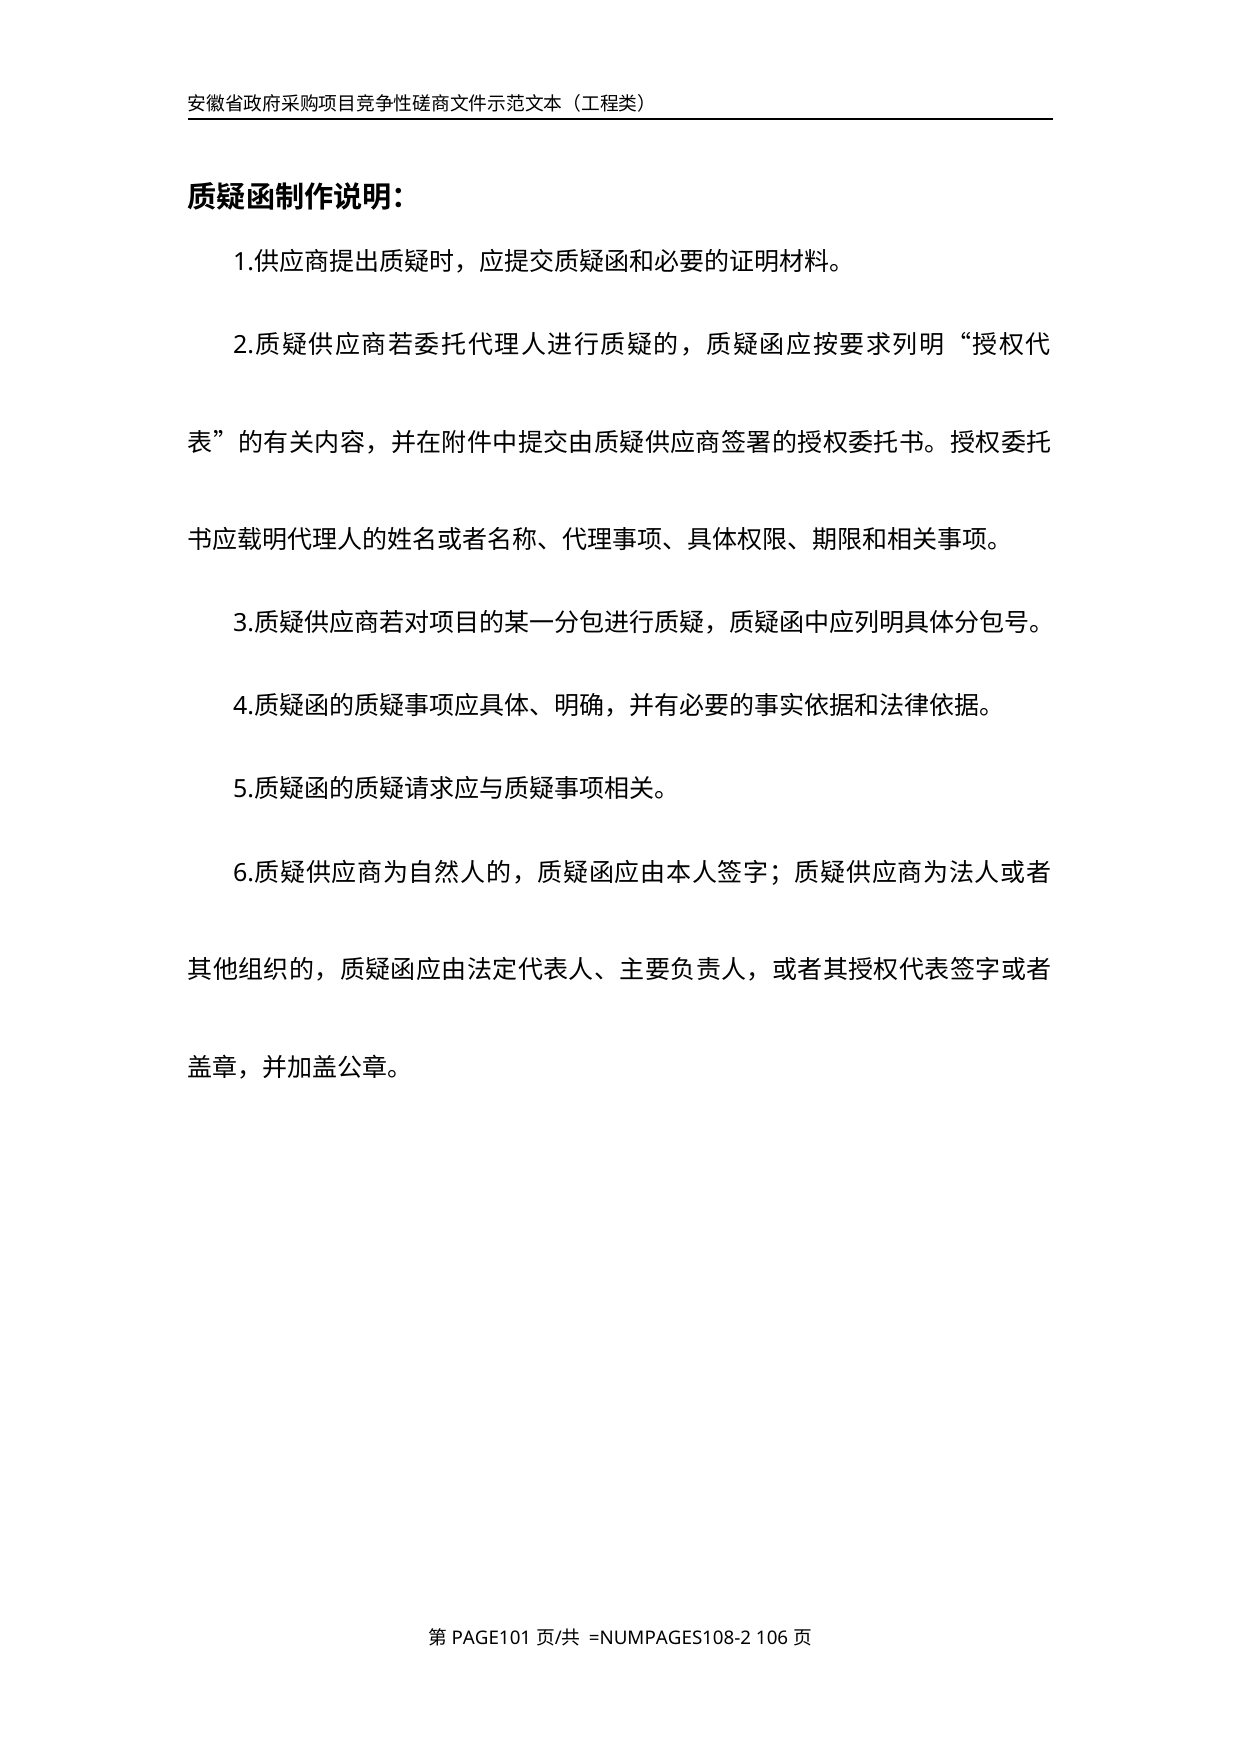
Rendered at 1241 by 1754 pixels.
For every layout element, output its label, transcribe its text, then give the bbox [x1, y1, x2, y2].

text 6.质疑供应商为自然人的，质疑函应由本人签字；质疑供应商为法人或者其他组织的，质疑函应由法定代表人、主要负责人，或者其授权代表签字或者盖章，并加盖公章。 [187, 838, 1053, 1098]
text 1.供应商提出质疑时，应提交质疑函和必要的证明材料。 [187, 227, 1053, 292]
text 质疑函制作说明： [187, 162, 1053, 227]
text 2.质疑供应商若委托代理人进行质疑的，质疑函应按要求列明“授权代表”的有关内容，并在附件中提交由质疑供应商签署的授权委托书。授权委托书应载明代理人的姓名或者名称、代理事项、具体权限、期限和相关事项。 [187, 310, 1053, 570]
text 4.质疑函的质疑事项应具体、明确，并有必要的事实依据和法律依据。 [187, 671, 1053, 736]
text 5.质疑函的质疑请求应与质疑事项相关。 [187, 754, 1053, 819]
text 3.质疑供应商若对项目的某一分包进行质疑，质疑函中应列明具体分包号。 [187, 588, 1053, 653]
